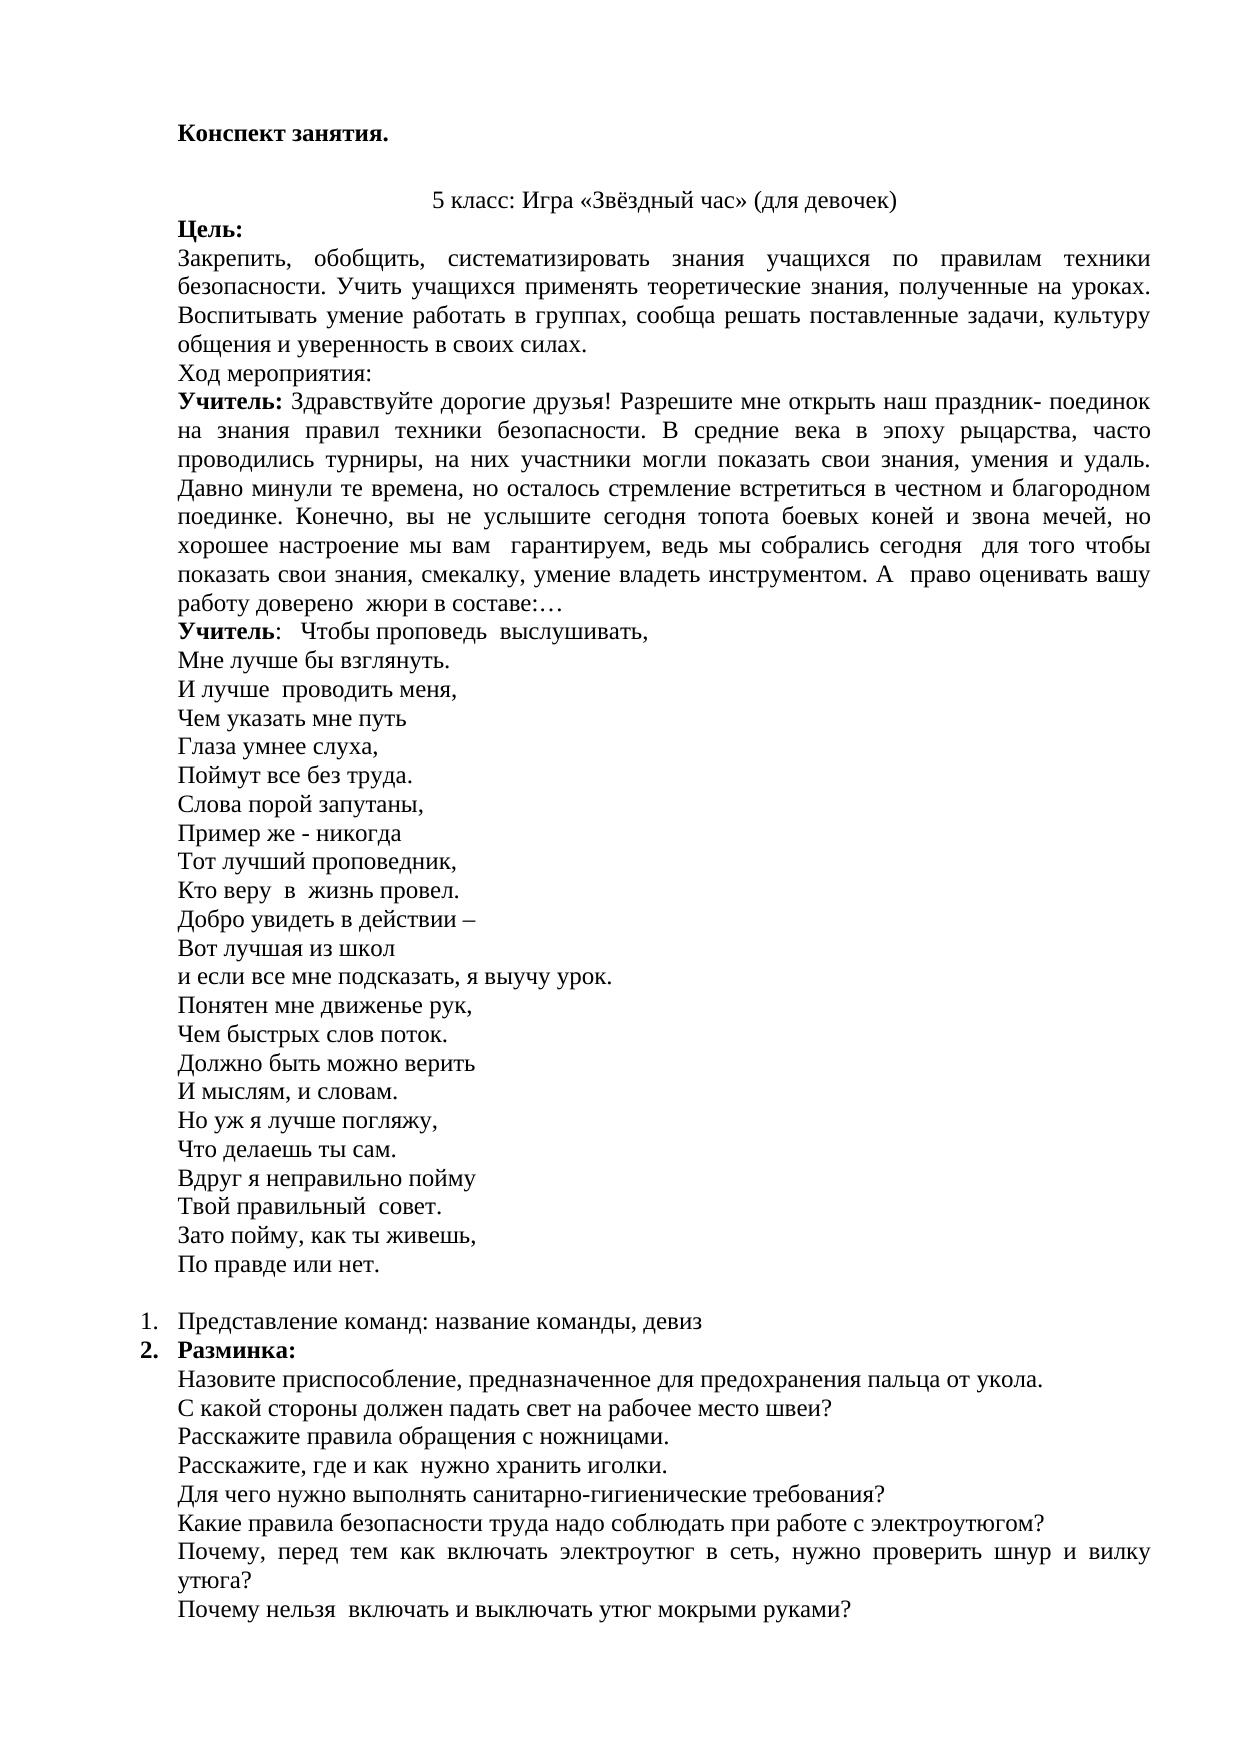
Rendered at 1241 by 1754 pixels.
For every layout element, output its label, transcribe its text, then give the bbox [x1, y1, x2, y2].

text Закрепить, обобщить, систематизировать знания учащихся по правилам техники безопасности. Учить учащихся применять теоретические знания, полученные на уроках. Воспитывать умение работать в группах, сообща решать поставленные задачи, культуру общения и уверенность в своих силах. [177, 243, 1152, 358]
text Мне лучше бы взглянуть. [177, 645, 1152, 674]
text Тот лучший проповедник, [177, 846, 1152, 875]
text И лучше проводить меня, [177, 674, 1152, 703]
text Почему, перед тем как включать электроутюг в сеть, нужно проверить шнур и вилку утюга? [177, 1536, 1152, 1594]
text Поймут все без труда. [177, 760, 1152, 789]
text Назовите приспособление, предназначенное для предохранения пальца от укола. [177, 1364, 1152, 1393]
text 5 класс: Игра «Звёздный час» (для девочек) [177, 185, 1152, 214]
text Вот лучшая из школ [177, 933, 1152, 961]
text Пример же - никогда [177, 818, 1152, 846]
text Чем указать мне путь [177, 703, 1152, 731]
list Разминка: [140, 1335, 1152, 1364]
text Конспект занятия. [177, 118, 1152, 147]
text И мыслям, и словам. [177, 1076, 1152, 1105]
text Добро увидеть в действии – [177, 904, 1152, 933]
text Глаза умнее слуха, [177, 731, 1152, 760]
text По правде или нет. [177, 1249, 1152, 1278]
text и если все мне подсказать, я выучу урок. [177, 961, 1152, 990]
text Понятен мне движенье рук, [177, 990, 1152, 1019]
text Вдруг я неправильно пойму [177, 1163, 1152, 1191]
list Представление команд: название команды, девиз [140, 1306, 1152, 1335]
text С какой стороны должен падать свет на рабочее место швеи? [177, 1393, 1152, 1421]
text Учитель: Здравствуйте дорогие друзья! Разрешите мне открыть наш праздник- поединок на знания правил техники безопасности. В средние века в эпоху рыцарства, часто проводились турниры, на них участники могли показать свои знания, умения и удаль. Давно минули те времена, но осталось стремление встретиться в честном и благородном поединке. Конечно, вы не услышите сегодня топота боевых коней и звона мечей, но хорошее настроение мы вам гарантируем, ведь мы собрались сегодня для того чтобы показать свои знания, смекалку, умение владеть инструментом. А право оценивать вашу работу доверено жюри в составе:… [177, 386, 1152, 616]
text Ход мероприятия: [177, 358, 1152, 386]
text Почему нельзя включать и выключать утюг мокрыми руками? [177, 1594, 1152, 1623]
text Что делаешь ты сам. [177, 1134, 1152, 1163]
text Для чего нужно выполнять санитарно-гигиенические требования? [177, 1479, 1152, 1508]
text Расскажите правила обращения с ножницами. [177, 1421, 1152, 1450]
text Учитель: Чтобы проповедь выслушивать, [177, 616, 1152, 645]
text Но уж я лучше погляжу, [177, 1105, 1152, 1134]
text Зато пойму, как ты живешь, [177, 1220, 1152, 1249]
text Какие правила безопасности труда надо соблюдать при работе с электроутюгом? [177, 1508, 1152, 1536]
text Кто веру в жизнь провел. [177, 875, 1152, 904]
text Твой правильный совет. [177, 1191, 1152, 1220]
text Должно быть можно верить [177, 1048, 1152, 1076]
text Чем быстрых слов поток. [177, 1019, 1152, 1048]
text Слова порой запутаны, [177, 789, 1152, 818]
text Цель: [177, 214, 1152, 243]
text Расскажите, где и как нужно хранить иголки. [177, 1450, 1152, 1479]
